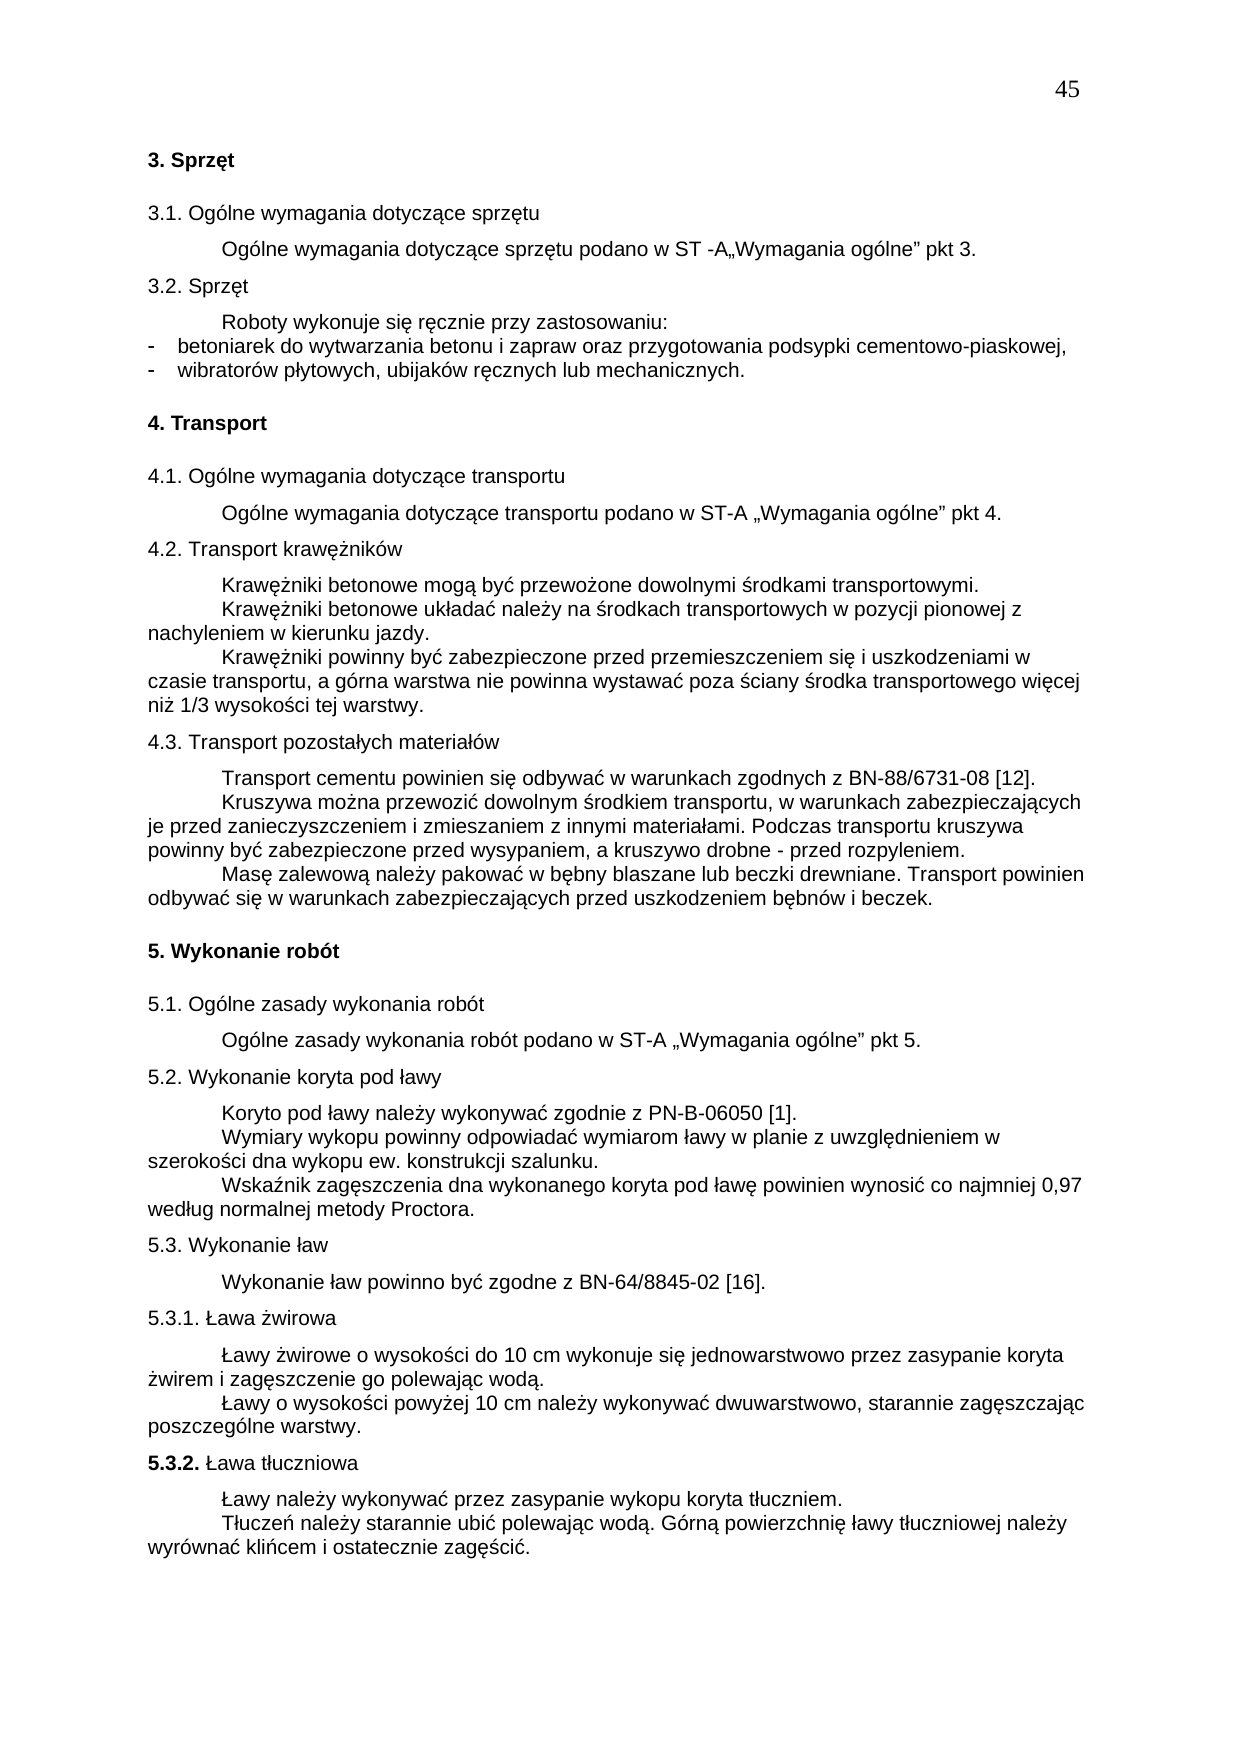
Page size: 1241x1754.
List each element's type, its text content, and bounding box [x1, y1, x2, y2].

text 3.2. Sprzęt [148, 273, 1092, 297]
text 3. Sprzęt [148, 148, 1092, 172]
text Roboty wykonuje się ręcznie przy zastosowaniu: [148, 310, 1092, 334]
text Ogólne wymagania dotyczące sprzętu podano w ST -A„Wymagania ogólne” pkt 3. [148, 237, 1092, 261]
list betoniarek do wytwarzania betonu i zapraw oraz przygotowania podsypki cementowo-piaskowej, [148, 334, 1092, 358]
text 4.2. Transport krawężników [148, 537, 1092, 561]
text 5.3.1. Ława żwirowa [148, 1306, 1092, 1330]
text 5.2. Wykonanie koryta pod ławy [148, 1064, 1092, 1088]
text 5.3.2. Ława tłuczniowa [148, 1451, 1092, 1475]
text 4.3. Transport pozostałych materiałów [148, 729, 1092, 753]
text Koryto pod ławy należy wykonywać zgodnie z PN-B-06050 [1]. [148, 1101, 1092, 1125]
text Ławy o wysokości powyżej 10 cm należy wykonywać dwuwarstwowo, starannie zagęszczając poszczególne warstwy. [148, 1390, 1092, 1438]
text 4.1. Ogólne wymagania dotyczące transportu [148, 464, 1092, 488]
text 4. Transport [148, 411, 1092, 435]
text Wskaźnik zagęszczenia dna wykonanego koryta pod ławę powinien wynosić co najmniej 0,97 według normalnej metody Proctora. [148, 1173, 1092, 1221]
text 5.1. Ogólne zasady wykonania robót [148, 992, 1092, 1016]
text Tłuczeń należy starannie ubić polewając wodą. Górną powierzchnię ławy tłuczniowej należy wyrównać klińcem i ostatecznie zagęścić. [148, 1511, 1092, 1559]
list wibratorów płytowych, ubijaków ręcznych lub mechanicznych. [148, 358, 1092, 382]
text 5.3. Wykonanie ław [148, 1233, 1092, 1257]
text Krawężniki betonowe mogą być przewożone dowolnymi środkami transportowymi. [148, 573, 1092, 597]
text Ogólne zasady wykonania robót podano w ST-A „Wymagania ogólne” pkt 5. [148, 1028, 1092, 1052]
text Masę zalewową należy pakować w bębny blaszane lub beczki drewniane. Transport powinien odbywać się w warunkach zabezpieczających przed uszkodzeniem bębnów i beczek. [148, 862, 1092, 909]
text Transport cementu powinien się odbywać w warunkach zgodnych z BN-88/6731-08 [12]. [148, 766, 1092, 790]
text Krawężniki powinny być zabezpieczone przed przemieszczeniem się i uszkodzeniami w czasie transportu, a górna warstwa nie powinna wystawać poza ściany środka transportowego więcej niż 1/3 wysokości tej warstwy. [148, 645, 1092, 717]
text Ławy należy wykonywać przez zasypanie wykopu koryta tłuczniem. [148, 1487, 1092, 1511]
text Kruszywa można przewozić dowolnym środkiem transportu, w warunkach zabezpieczających je przed zanieczyszczeniem i zmieszaniem z innymi materiałami. Podczas transportu kruszywa powinny być zabezpieczone przed wysypaniem, a kruszywo drobne - przed rozpyleniem. [148, 790, 1092, 862]
text 5. Wykonanie robót [148, 939, 1092, 963]
text Wykonanie ław powinno być zgodne z BN-64/8845-02 [16]. [148, 1269, 1092, 1293]
text 3.1. Ogólne wymagania dotyczące sprzętu [148, 201, 1092, 225]
text Krawężniki betonowe układać należy na środkach transportowych w pozycji pionowej z nachyleniem w kierunku jazdy. [148, 597, 1092, 645]
text Wymiary wykopu powinny odpowiadać wymiarom ławy w planie z uwzględnieniem w szerokości dna wykopu ew. konstrukcji szalunku. [148, 1125, 1092, 1173]
text Ławy żwirowe o wysokości do 10 cm wykonuje się jednowarstwowo przez zasypanie koryta żwirem i zagęszczenie go polewając wodą. [148, 1342, 1092, 1390]
text Ogólne wymagania dotyczące transportu podano w ST-A „Wymagania ogólne” pkt 4. [148, 501, 1092, 524]
